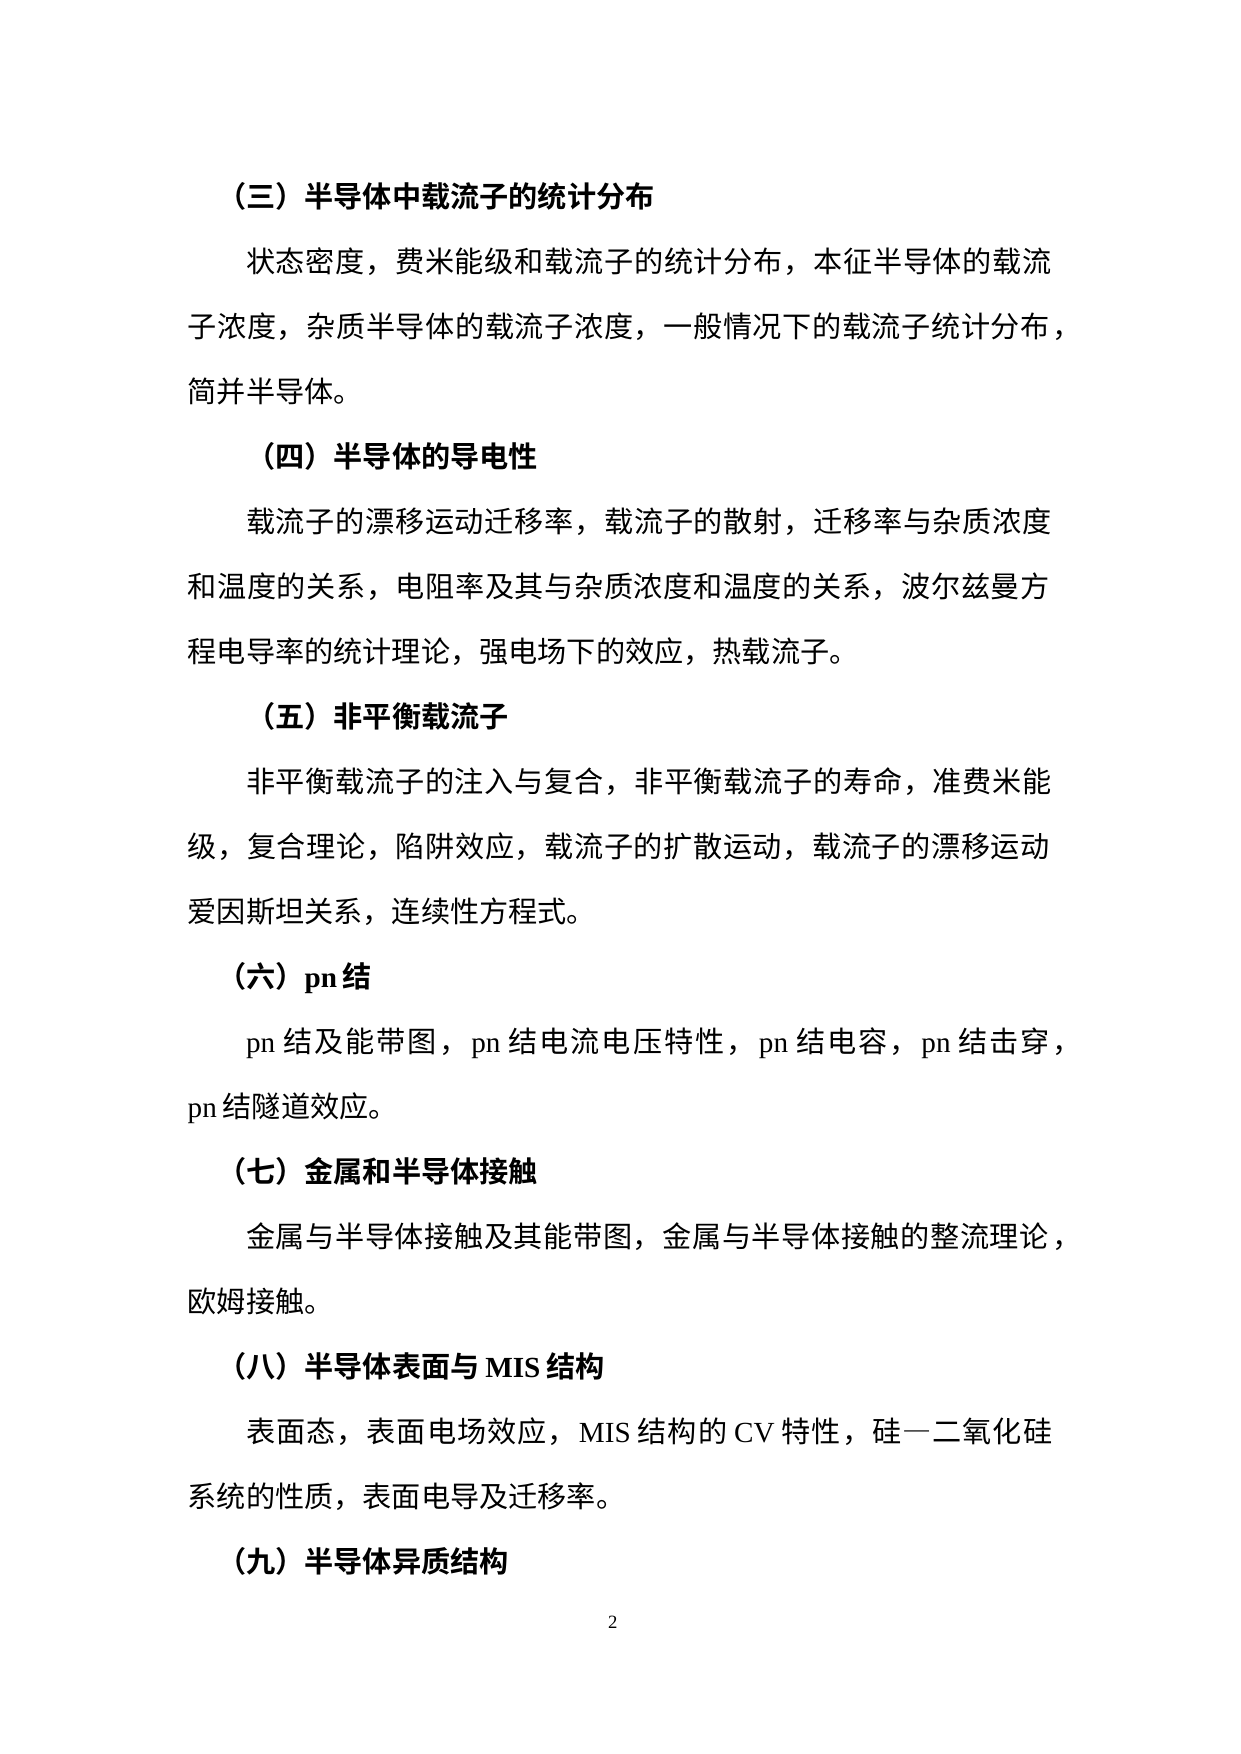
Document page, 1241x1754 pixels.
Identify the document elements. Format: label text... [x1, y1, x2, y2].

text （七）金属和半导体接触 [187, 1137, 1053, 1202]
text 表面态，表面电场效应，MIS结构的CV特性，硅—二氧化硅系统的性质，表面电导及迁移率。 [187, 1397, 1053, 1527]
text （四）半导体的导电性 [187, 422, 1053, 487]
text 状态密度，费米能级和载流子的统计分布，本征半导体的载流子浓度，杂质半导体的载流子浓度，一般情况下的载流子统计分布，简并半导体。 [187, 227, 1053, 422]
text 金属与半导体接触及其能带图，金属与半导体接触的整流理论，欧姆接触。 [187, 1202, 1053, 1332]
text （九）半导体异质结构 [187, 1527, 1053, 1592]
text 载流子的漂移运动迁移率，载流子的散射，迁移率与杂质浓度和温度的关系，电阻率及其与杂质浓度和温度的关系，波尔兹曼方程电导率的统计理论，强电场下的效应，热载流子。 [187, 487, 1053, 682]
text pn结及能带图，pn结电流电压特性，pn结电容，pn结击穿，pn结隧道效应。 [187, 1007, 1053, 1137]
text （五）非平衡载流子 [187, 682, 1053, 747]
text （八）半导体表面与MIS结构 [187, 1332, 1053, 1397]
text 非平衡载流子的注入与复合，非平衡载流子的寿命，准费米能级，复合理论，陷阱效应，载流子的扩散运动，载流子的漂移运动爱因斯坦关系，连续性方程式。 [187, 747, 1053, 942]
text （三）半导体中载流子的统计分布 [187, 162, 1053, 227]
text （六）pn结 [187, 942, 1053, 1007]
